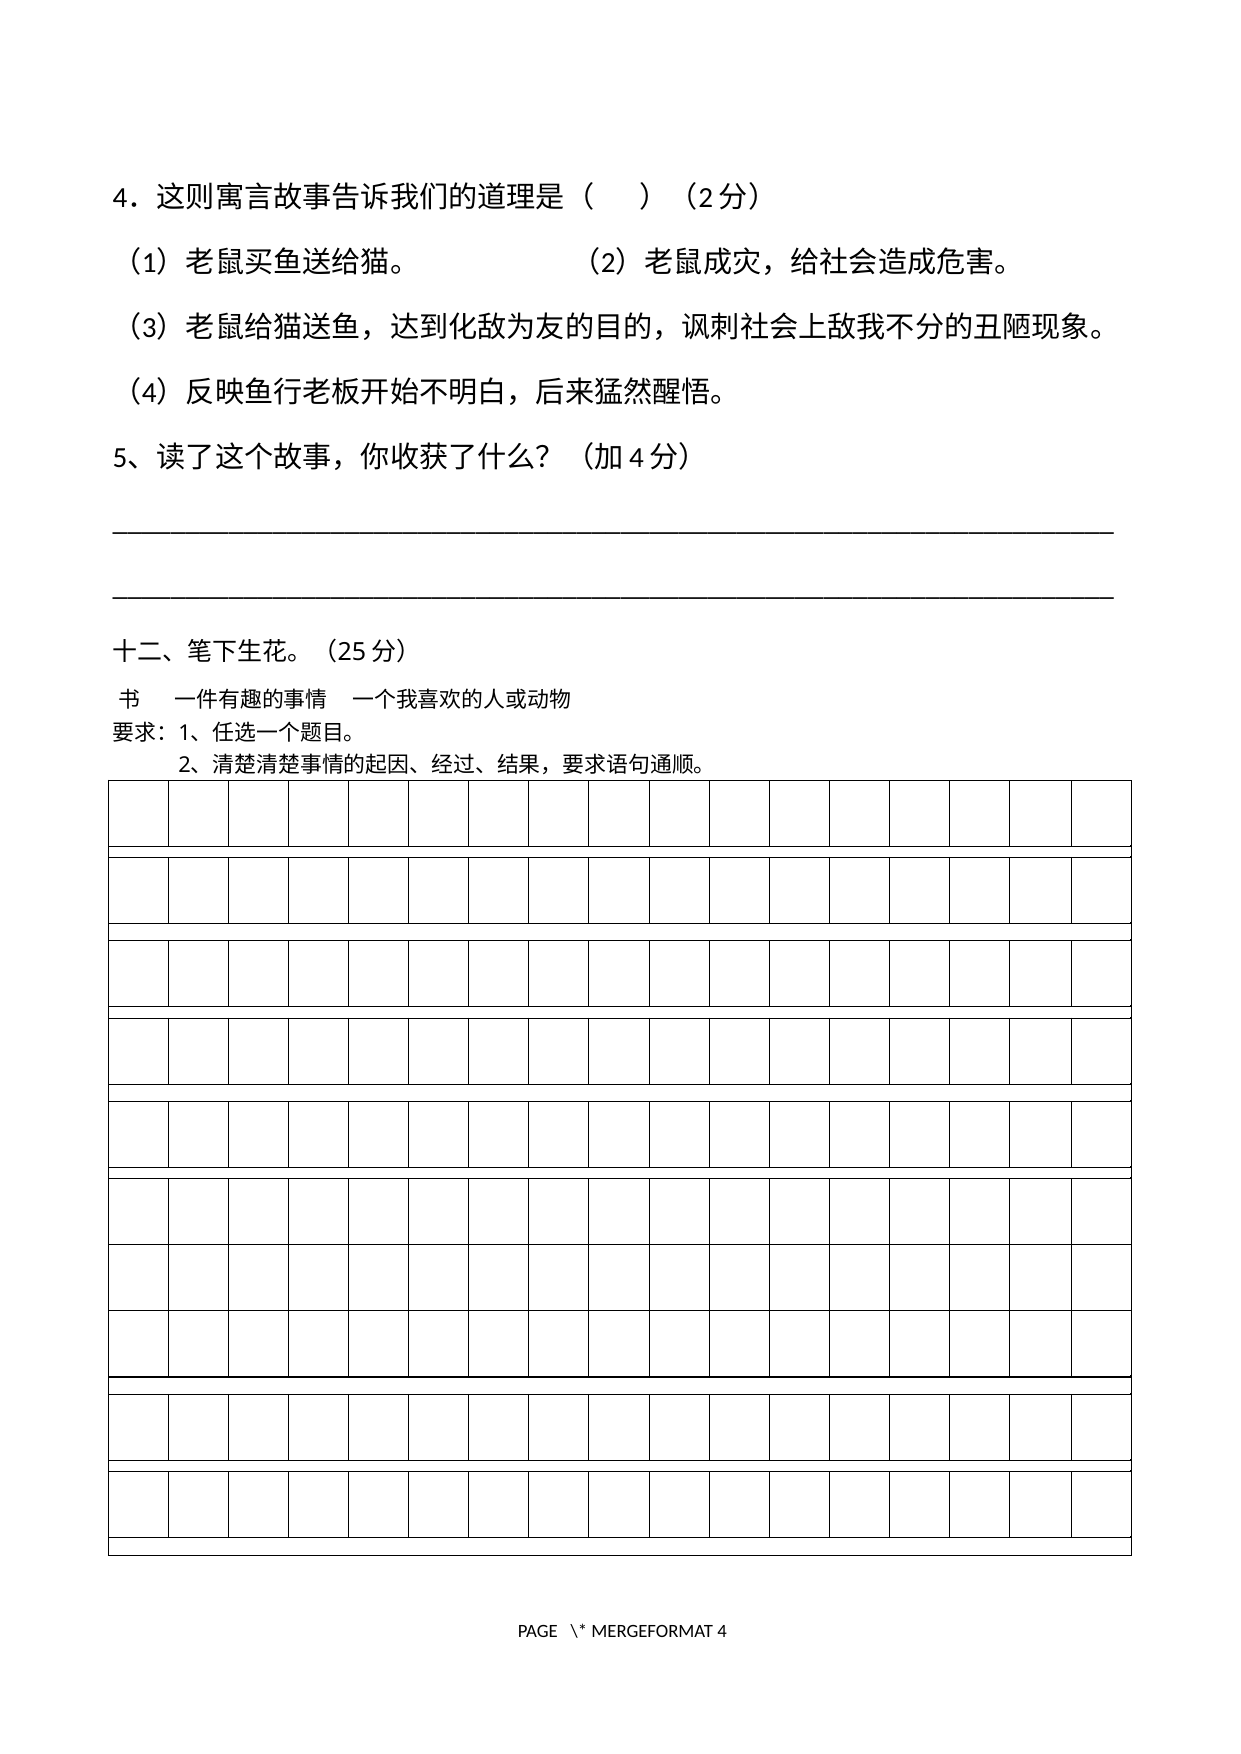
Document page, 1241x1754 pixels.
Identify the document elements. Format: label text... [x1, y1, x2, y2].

table_cell [289, 1179, 348, 1244]
text 4．这则寓言故事告诉我们的道理是（ ）（2分） [112, 162, 1128, 227]
table_cell [109, 1245, 168, 1310]
table_cell [229, 858, 288, 923]
table_cell [529, 1472, 588, 1537]
table_cell [1010, 1019, 1071, 1084]
table_cell [1072, 1245, 1131, 1310]
table_cell [710, 858, 769, 923]
table_cell [109, 1461, 1131, 1471]
table_cell [289, 1311, 348, 1376]
table_header [169, 781, 228, 846]
table_cell [1072, 1102, 1131, 1167]
table_cell [890, 1019, 949, 1084]
table_cell [169, 858, 228, 923]
table_header [950, 781, 1009, 846]
table_cell [770, 1245, 829, 1310]
table_header [770, 781, 829, 846]
text 2、清楚清楚事情的起因、经过、结果，要求语句通顺。 [112, 747, 1128, 779]
table_cell [710, 1102, 769, 1167]
table_cell [109, 1378, 1131, 1394]
table_cell [109, 1168, 1131, 1178]
table_cell [589, 1311, 649, 1376]
table_cell [409, 1019, 468, 1084]
table_cell [409, 1395, 468, 1460]
table_cell [710, 1019, 769, 1084]
table_cell [109, 1007, 1131, 1018]
table_cell [1010, 1102, 1071, 1167]
table_cell [469, 858, 528, 923]
table_cell [890, 1245, 949, 1310]
table_cell [289, 1019, 348, 1084]
table_cell [289, 858, 348, 923]
table_cell [409, 1102, 468, 1167]
table_cell [770, 1019, 829, 1084]
table_cell [890, 1395, 949, 1460]
table_header [289, 781, 348, 846]
table_cell [1072, 1472, 1131, 1537]
table_cell [589, 1179, 649, 1244]
table_cell [529, 1395, 588, 1460]
table_cell [1072, 858, 1131, 923]
table_cell [830, 1472, 889, 1537]
table_cell [1072, 1311, 1131, 1376]
table_cell [529, 1019, 588, 1084]
table_cell [1010, 1311, 1071, 1376]
table_cell [950, 1102, 1009, 1167]
table_cell [109, 1102, 168, 1167]
table_cell [109, 858, 168, 923]
table_cell [529, 1179, 588, 1244]
table_cell [650, 1395, 709, 1460]
table_cell [589, 858, 649, 923]
table_cell [109, 847, 1131, 857]
table_header [529, 781, 588, 846]
table_cell [109, 1538, 1131, 1554]
table_cell [169, 1019, 228, 1084]
table_cell [409, 1179, 468, 1244]
table_header [830, 781, 889, 846]
table_cell [469, 1019, 528, 1084]
table_cell [1072, 1019, 1131, 1084]
table_cell [169, 941, 228, 1006]
table_cell [349, 1395, 408, 1460]
table_cell [169, 1311, 228, 1376]
table_cell [469, 1102, 528, 1167]
table_cell [650, 1472, 709, 1537]
table_header [1072, 781, 1131, 846]
table_cell [770, 1472, 829, 1537]
table_cell [469, 1472, 528, 1537]
table_cell [650, 1245, 709, 1310]
table_cell [950, 1472, 1009, 1537]
table_cell [710, 941, 769, 1006]
table_cell [109, 924, 1131, 940]
table_cell [349, 1245, 408, 1310]
table_cell [409, 1311, 468, 1376]
table_cell [1072, 941, 1131, 1006]
table_cell [229, 941, 288, 1006]
table_cell [950, 1311, 1009, 1376]
table_cell [950, 941, 1009, 1006]
table_header [650, 781, 709, 846]
table_cell [950, 858, 1009, 923]
table_cell [650, 1311, 709, 1376]
table_cell [830, 941, 889, 1006]
table_cell [950, 1395, 1009, 1460]
table_cell [349, 858, 408, 923]
table_cell [830, 1395, 889, 1460]
table_cell [770, 1395, 829, 1460]
table_cell [109, 1472, 168, 1537]
table_cell [710, 1179, 769, 1244]
table_cell [650, 1102, 709, 1167]
table_cell [1010, 1395, 1071, 1460]
table_cell [289, 1102, 348, 1167]
text （1）老鼠买鱼送给猫。 （2）老鼠成灾，给社会造成危害。 [112, 227, 1128, 292]
table_cell [890, 941, 949, 1006]
table_cell [349, 1102, 408, 1167]
table_cell [890, 858, 949, 923]
table_cell [529, 1245, 588, 1310]
table_cell [890, 1102, 949, 1167]
table_cell [650, 858, 709, 923]
table_cell [349, 1311, 408, 1376]
table_cell [950, 1179, 1009, 1244]
table_cell [589, 1472, 649, 1537]
table_cell [1010, 858, 1071, 923]
table_cell [589, 941, 649, 1006]
table_cell [1010, 1245, 1071, 1310]
table_cell [289, 1395, 348, 1460]
table_cell [890, 1472, 949, 1537]
table_cell [830, 1179, 889, 1244]
table_cell [289, 941, 348, 1006]
table_cell [169, 1472, 228, 1537]
table_cell [109, 1311, 168, 1376]
table_cell [890, 1311, 949, 1376]
table_header [229, 781, 288, 846]
table_cell [529, 1102, 588, 1167]
table_cell [109, 1395, 168, 1460]
text （4）反映鱼行老板开始不明白，后来猛然醒悟。 [112, 357, 1128, 422]
table_cell [770, 1179, 829, 1244]
table_cell [229, 1395, 288, 1460]
table_cell [589, 1245, 649, 1310]
table_cell [1072, 1179, 1131, 1244]
table_cell [950, 1019, 1009, 1084]
table_cell [469, 1395, 528, 1460]
table_cell [109, 1085, 1131, 1101]
table_header [1010, 781, 1071, 846]
table_cell [289, 1245, 348, 1310]
table_cell [469, 941, 528, 1006]
table_cell [830, 1245, 889, 1310]
table_cell [349, 941, 408, 1006]
table_cell [229, 1019, 288, 1084]
table_cell [289, 1472, 348, 1537]
text 5、读了这个故事，你收获了什么？（加4分） [112, 422, 1128, 487]
table_cell [589, 1019, 649, 1084]
table_cell [529, 941, 588, 1006]
table_header [109, 781, 168, 846]
table_cell [770, 1311, 829, 1376]
table_cell [169, 1102, 228, 1167]
table_cell [890, 1179, 949, 1244]
table_header [890, 781, 949, 846]
table_cell [710, 1311, 769, 1376]
table_cell [469, 1311, 528, 1376]
table_cell [1010, 941, 1071, 1006]
table_cell [349, 1019, 408, 1084]
table_cell [229, 1245, 288, 1310]
table_cell [1010, 1472, 1071, 1537]
table_cell [650, 1019, 709, 1084]
table_header [349, 781, 408, 846]
table_cell [469, 1245, 528, 1310]
table_header [710, 781, 769, 846]
table_header [589, 781, 649, 846]
table_cell [229, 1311, 288, 1376]
table_cell [770, 1102, 829, 1167]
table_header [469, 781, 528, 846]
table_cell [710, 1395, 769, 1460]
table_cell [409, 941, 468, 1006]
table_cell [830, 1019, 889, 1084]
table_cell [650, 941, 709, 1006]
table_cell [1010, 1179, 1071, 1244]
text 书 一件有趣的事情 一个我喜欢的人或动物 [112, 682, 1128, 714]
table_cell [710, 1245, 769, 1310]
table_cell [830, 1311, 889, 1376]
table_cell [830, 1102, 889, 1167]
table_cell [469, 1179, 528, 1244]
table_cell [109, 941, 168, 1006]
table_cell [589, 1395, 649, 1460]
table_cell [109, 1019, 168, 1084]
table_cell [229, 1179, 288, 1244]
table_cell [950, 1245, 1009, 1310]
text （3）老鼠给猫送鱼，达到化敌为友的目的，讽刺社会上敌我不分的丑陋现象。 [112, 292, 1128, 357]
table_cell [349, 1472, 408, 1537]
table_cell [589, 1102, 649, 1167]
table_cell [169, 1245, 228, 1310]
table_cell [770, 941, 829, 1006]
table_cell [529, 858, 588, 923]
table_cell [409, 1472, 468, 1537]
table_cell [650, 1179, 709, 1244]
table_cell [409, 858, 468, 923]
text __________________________________________________________________________________________________________________________________________ [112, 487, 1128, 617]
table_cell [1072, 1395, 1131, 1460]
table_cell [169, 1179, 228, 1244]
table_cell [529, 1311, 588, 1376]
table_cell [409, 1245, 468, 1310]
text 十二、笔下生花。（25分） [112, 617, 1128, 682]
table_header [409, 781, 468, 846]
table_cell [770, 858, 829, 923]
table_cell [169, 1395, 228, 1460]
table_cell [229, 1102, 288, 1167]
table_cell [710, 1472, 769, 1537]
text 要求：1、任选一个题目。 [112, 714, 1128, 747]
table_cell [109, 1179, 168, 1244]
table_cell [830, 858, 889, 923]
table_cell [229, 1472, 288, 1537]
table_cell [349, 1179, 408, 1244]
